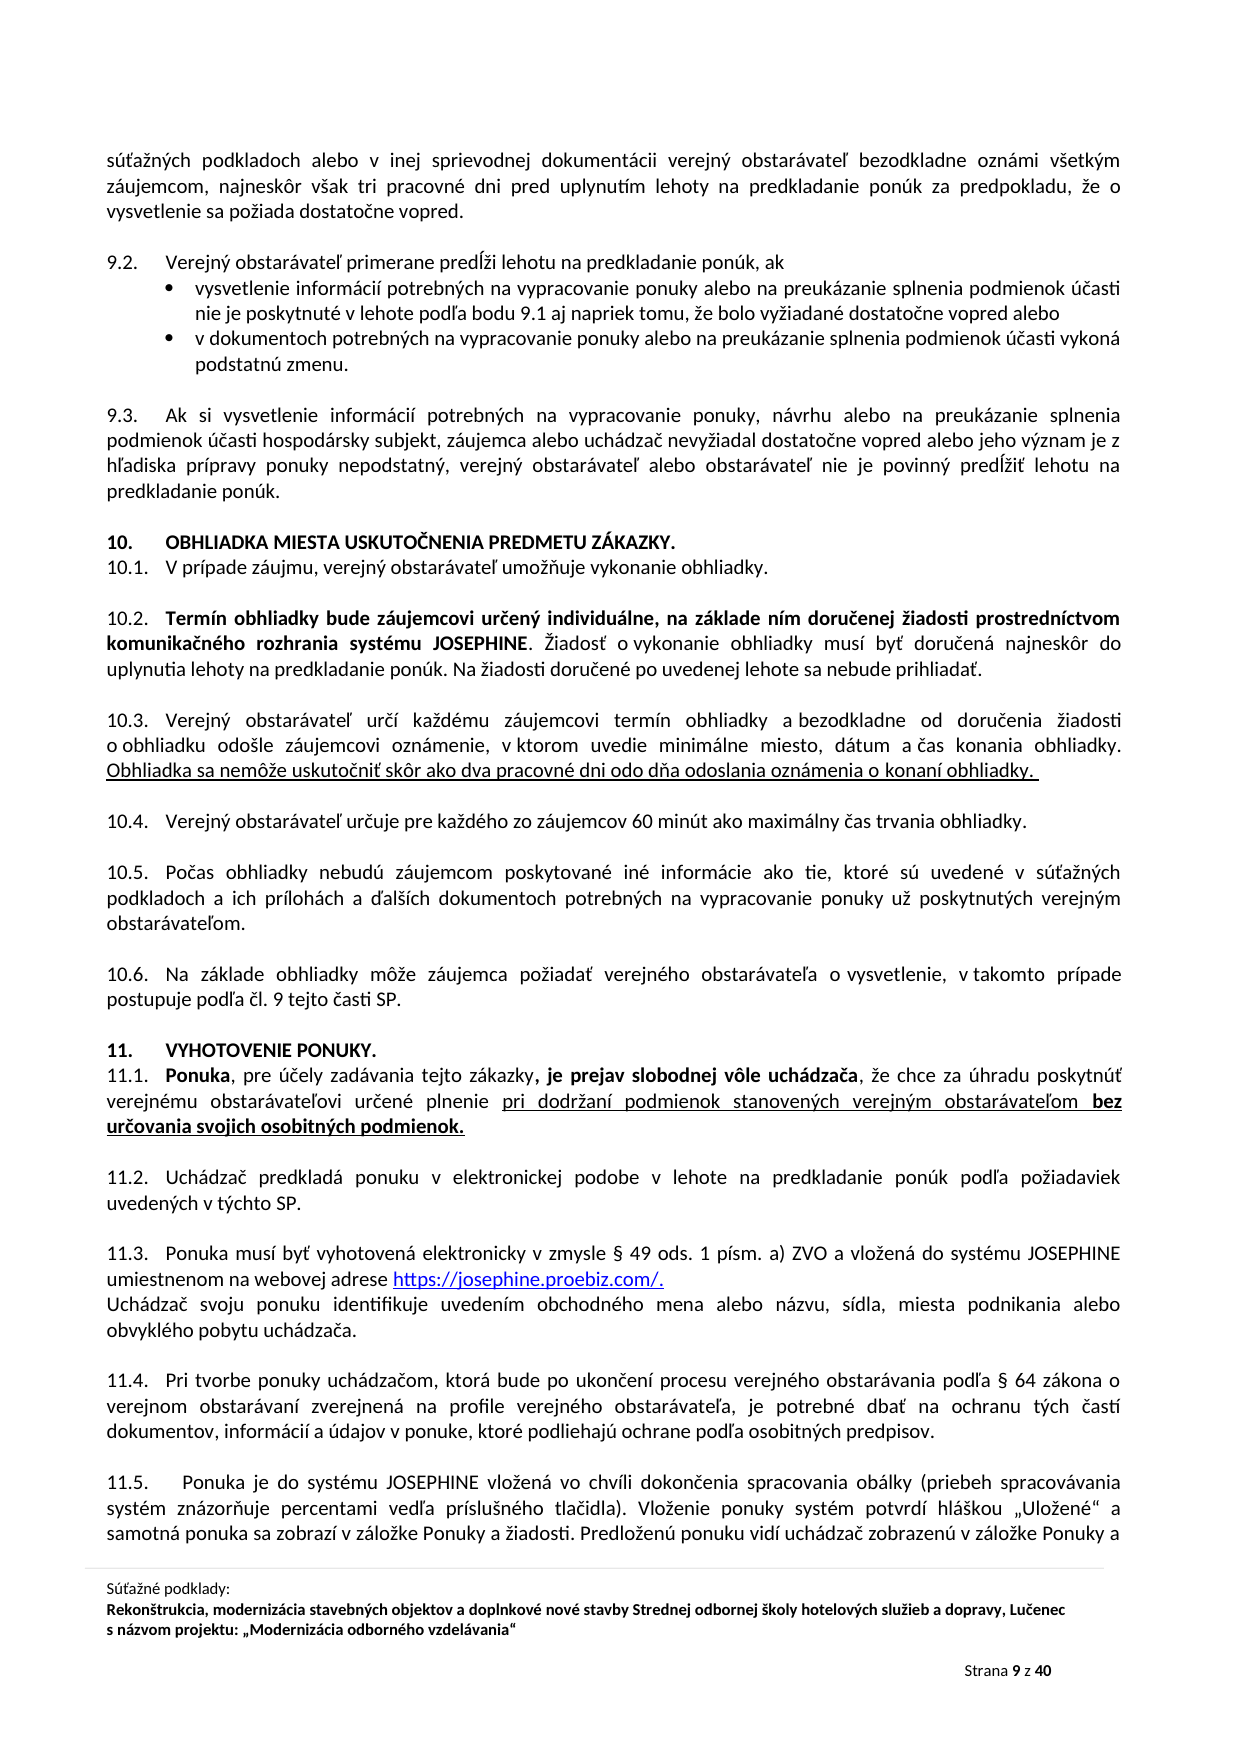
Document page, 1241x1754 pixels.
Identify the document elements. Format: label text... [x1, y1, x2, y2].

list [106, 148, 1122, 224]
list v dokumentoch potrebných na vypracovanie ponuky alebo na preukázanie splnenia podmienok účasti vykoná podstatnú zmenu. [165, 326, 1122, 376]
list Na základe obhliadky môže záujemca požiadať verejného obstarávateľa o vysvetlenie, v takomto prípade postupuje podľa čl. 9 tejto časti SP. [106, 961, 1122, 1012]
list OBHLIADKA MIESTA USKUTOČNENIA PREDMETU ZÁKAZKY. [106, 529, 1122, 554]
list Uchádzač predkladá ponuku v elektronickej podobe v lehote na predkladanie ponúk podľa požiadaviek uvedených v týchto SP. [106, 1164, 1122, 1215]
list VYHOTOVENIE PONUKY. [106, 1037, 1122, 1063]
text Uchádzač svoju ponuku identifikuje uvedením obchodného mena alebo názvu, sídla, miesta podnikania alebo obvyklého pobytu uchádzača. [106, 1291, 1122, 1342]
list Termín obhliadky bude záujemcovi určený individuálne, na základe ním doručenej žiadosti prostredníctvom komunikačného rozhrania systému JOSEPHINE. Žiadosť o vykonanie obhliadky musí byť doručená najneskôr do uplynutia lehoty na predkladanie ponúk. Na žiadosti doručené po uvedenej lehote sa nebude prihliadať. [106, 605, 1122, 681]
list Verejný obstarávateľ určuje pre každého zo záujemcov 60 minút ako maximálny čas trvania obhliadky. [106, 808, 1122, 834]
list Počas obhliadky nebudú záujemcom poskytované iné informácie ako tie, ktoré sú uvedené v súťažných podkladoch a ich prílohách a ďalších dokumentoch potrebných na vypracovanie ponuky už poskytnutých verejným obstarávateľom. [106, 859, 1122, 936]
list Ponuka musí byť vyhotovená elektronicky v zmysle § 49 ods. 1 písm. a) ZVO a vložená do systému JOSEPHINE umiestnenom na webovej adrese https://josephine.proebiz.com/. [106, 1241, 1122, 1291]
list vysvetlenie informácií potrebných na vypracovanie ponuky alebo na preukázanie splnenia podmienok účasti nie je poskytnuté v lehote podľa bodu 9.1 aj napriek tomu, že bolo vyžiadané dostatočne vopred alebo [165, 275, 1122, 326]
list Pri tvorbe ponuky uchádzačom, ktorá bude po ukončení procesu verejného obstarávania podľa § 64 zákona o verejnom obstarávaní zverejnená na profile verejného obstarávateľa, je potrebné dbať na ochranu tých častí dokumentov, informácií a údajov v ponuke, ktoré podliehajú ochrane podľa osobitných predpisov. [106, 1368, 1122, 1444]
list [106, 1469, 1122, 1546]
list Ak si vysvetlenie informácií potrebných na vypracovanie ponuky, návrhu alebo na preukázanie splnenia podmienok účasti hospodársky subjekt, záujemca alebo uchádzač nevyžiadal dostatočne vopred alebo jeho význam je z hľadiska prípravy ponuky nepodstatný, verejný obstarávateľ alebo obstarávateľ nie je povinný predĺžiť lehotu na predkladanie ponúk. [106, 402, 1122, 503]
list Verejný obstarávateľ určí každému záujemcovi termín obhliadky a bezodkladne od doručenia žiadosti o obhliadku odošle záujemcovi oznámenie, v ktorom uvedie minimálne miesto, dátum a čas konania obhliadky. Obhliadka sa nemôže uskutočniť skôr ako dva pracovné dni odo dňa odoslania oznámenia o konaní obhliadky. [106, 707, 1122, 783]
list Verejný obstarávateľ primerane predĺži lehotu na predkladanie ponúk, ak [106, 249, 1122, 275]
list V prípade záujmu, verejný obstarávateľ umožňuje vykonanie obhliadky. [106, 554, 1122, 580]
list Ponuka, pre účely zadávania tejto zákazky, je prejav slobodnej vôle uchádzača, že chce za úhradu poskytnúť verejnému obstarávateľovi určené plnenie pri dodržaní podmienok stanovených verejným obstarávateľom bez určovania svojich osobitných podmienok. [106, 1063, 1122, 1139]
